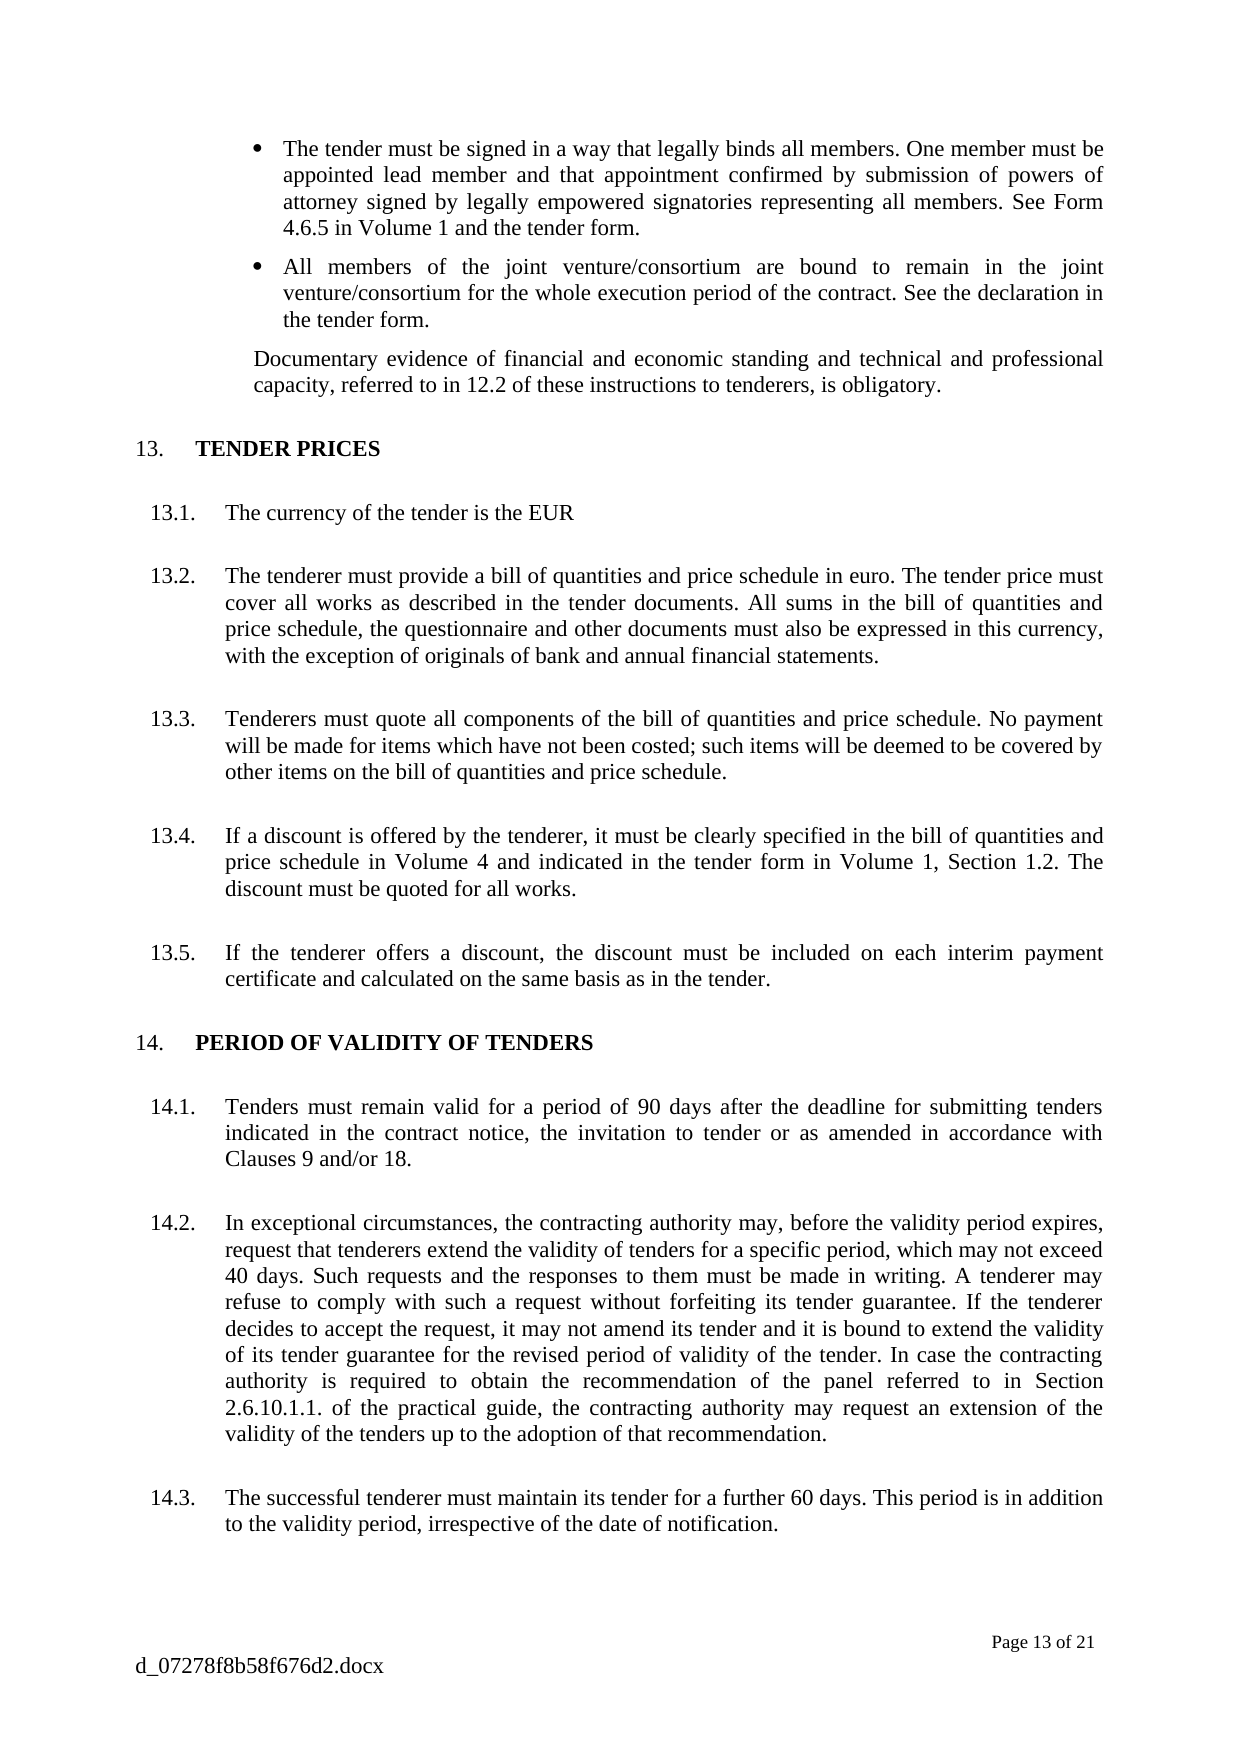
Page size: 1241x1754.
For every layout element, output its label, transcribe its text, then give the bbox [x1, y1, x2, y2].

subtitle Tenderers must quote all components of the bill of quantities and price schedule. No payment will be made for items which have not been costed; such items will be deemed to be covered by other items on the bill of quantities and price schedule. [150, 706, 1105, 784]
subtitle The successful tenderer must maintain its tender for a further 60 days. This period is in addition to the validity period, irrespective of the date of notification. [150, 1484, 1105, 1537]
subtitle If the tenderer offers a discount, the discount must be included on each interim payment certificate and calculated on the same basis as in the tender. [150, 939, 1105, 991]
subtitle The currency of the tender is the EUR [150, 499, 1105, 525]
subtitle In exceptional circumstances, the contracting authority may, before the validity period expires, request that tenderers extend the validity of tenders for a specific period, which may not exceed 40 days. Such requests and the responses to them must be made in writing. A tenderer may refuse to comply with such a request without forfeiting its tender guarantee. If the tenderer decides to accept the request, it may not amend its tender and it is bound to extend the validity of its tender guarantee for the revised period of validity of the tender. In case the contracting authority is required to obtain the recommendation of the panel referred to in Section 2.6.10.1.1. of the practical guide, the contracting authority may request an extension of the validity of the tenders up to the adoption of that recommendation. [150, 1209, 1105, 1446]
subtitle If a discount is offered by the tenderer, it must be clearly specified in the bill of quantities and price schedule in Volume 4 and indicated in the tender form in Volume 1, Section 1.2. The discount must be quoted for all works. [150, 822, 1105, 901]
list The tender must be signed in a way that legally binds all members. One member must be appointed lead member and that appointment confirmed by submission of powers of attorney signed by legally empowered signatories representing all members. See Form 4.6.5 in Volume 1 and the tender form. [253, 135, 1105, 241]
list All members of the joint venture/consortium are bound to remain in the joint venture/consortium for the whole execution period of the contract. See the declaration in the tender form. [253, 253, 1105, 332]
subtitle TENDER PRICES [135, 435, 1105, 461]
subtitle PERIOD OF VALIDITY OF TENDERS [135, 1029, 1105, 1055]
subtitle Tenders must remain valid for a period of 90 days after the deadline for submitting tenders indicated in the contract notice, the invitation to tender or as amended in accordance with Clauses 9 and/or 18. [150, 1093, 1105, 1172]
text Documentary evidence of financial and economic standing and technical and professional capacity, referred to in 12.2 of these instructions to tenderers, is obligatory. [253, 345, 1105, 397]
subtitle The tenderer must provide a bill of quantities and price schedule in euro. The tender price must cover all works as described in the tender documents. All sums in the bill of quantities and price schedule, the questionnaire and other documents must also be expressed in this currency, with the exception of originals of bank and annual financial statements. [150, 563, 1105, 668]
